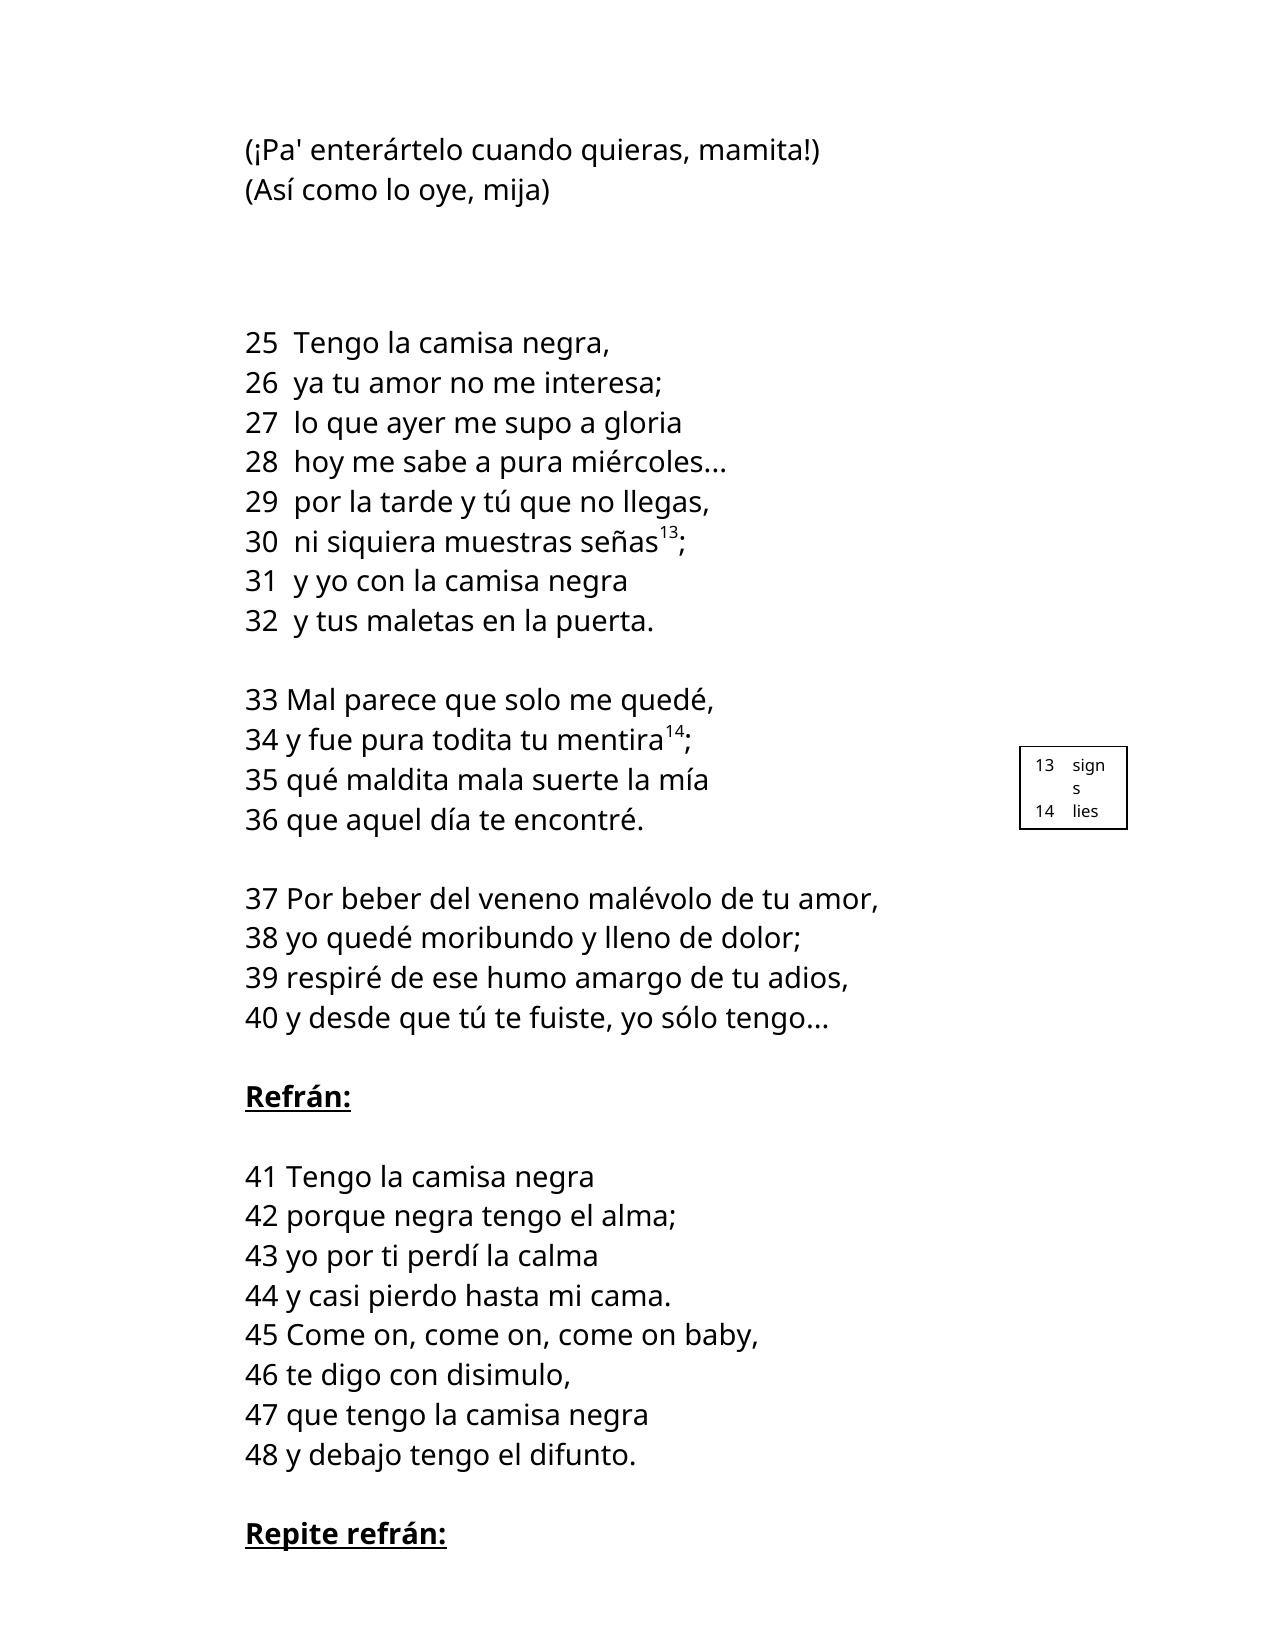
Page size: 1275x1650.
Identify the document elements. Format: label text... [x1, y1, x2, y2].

text 25 Tengo la camisa negra, 26 ya tu amor no me interesa; [245, 322, 1170, 402]
text 45 Come on, come on, come on baby, 46 te digo con disimulo, 47 que tengo la camisa negra 48 y debajo tengo el difunto. [245, 1315, 1170, 1473]
text 41 Tengo la camisa negra 42 porque negra tengo el alma; 43 yo por ti perdí la calma 44 y casi pierdo hasta mi cama. [245, 1116, 1170, 1315]
text Repite refrán: [245, 1473, 1170, 1553]
text 37 Por beber del veneno malévolo de tu amor, 38 yo quedé moribundo y lleno de dolor; 39 respiré de ese humo amargo de tu adios, 40 y desde que tú te fuiste, yo sólo tengo... [245, 838, 1170, 1037]
text 27 lo que ayer me supo a gloria 28 hoy me sabe a pura miércoles... 29 por la tarde y tú que no llegas, 30 ni siquiera muestras señas13; 31 y yo con la camisa negra 32 y tus maletas en la puerta. [245, 402, 1170, 640]
text Refrán: [245, 1077, 1170, 1116]
text (¡Pa' enterártelo cuando quieras, mamita!) (Así como lo oye, mija) [245, 90, 1170, 243]
list 33 Mal parece que solo me quedé, 34 y fue pura todita tu mentira14; 35 qué maldita mala suerte la mía 36 que aquel día te encontré. [245, 640, 1170, 838]
